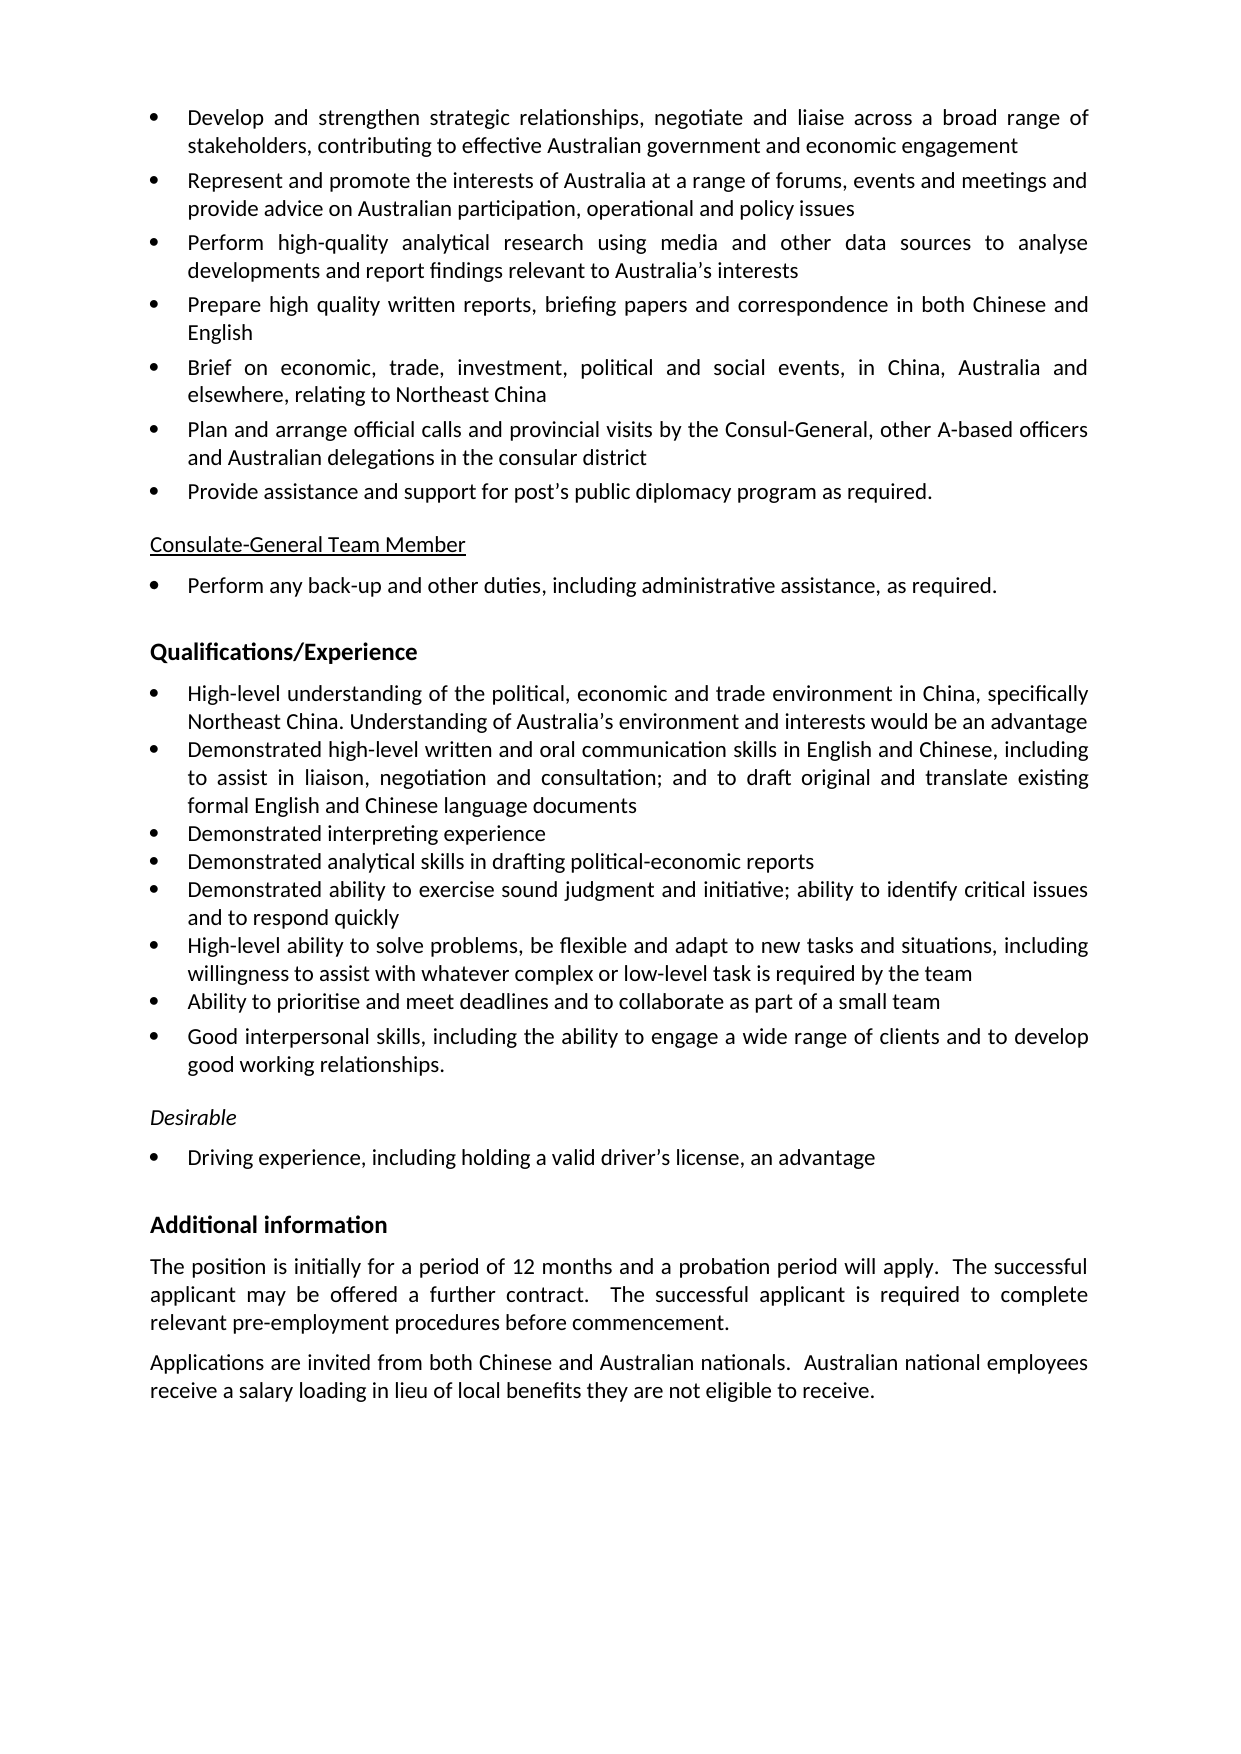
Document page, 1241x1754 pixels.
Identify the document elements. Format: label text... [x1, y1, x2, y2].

text Consulate-General Team Member [150, 530, 1090, 558]
text The position is initially for a period of 12 months and a probation period will apply. The successful applicant may be offered a further contract. The successful applicant is required to complete relevant pre-employment procedures before commencement. [150, 1252, 1090, 1336]
list Develop and strengthen strategic relationships, negotiate and liaise across a broad range of stakeholders, contributing to effective Australian government and economic engagement [150, 103, 1090, 159]
list Provide assistance and support for post’s public diplomacy program as required. [150, 477, 1090, 505]
subtitle Additional information [150, 1209, 1090, 1239]
list Driving experience, including holding a valid driver’s license, an advantage [150, 1143, 1090, 1171]
list Ability to prioritise and meet deadlines and to collaborate as part of a small team [150, 987, 1090, 1016]
list High-level ability to solve problems, be flexible and adapt to new tasks and situations, including willingness to assist with whatever complex or low-level task is required by the team [150, 931, 1090, 987]
list Perform any back-up and other duties, including administrative assistance, as required. [150, 571, 1090, 599]
list Perform high-quality analytical research using media and other data sources to analyse developments and report findings relevant to Australia’s interests [150, 228, 1090, 284]
text Applications are invited from both Chinese and Australian nationals. Australian national employees receive a salary loading in lieu of local benefits they are not eligible to receive. [150, 1348, 1090, 1404]
list Represent and promote the interests of Australia at a range of forums, events and meetings and provide advice on Australian participation, operational and policy issues [150, 166, 1090, 222]
list Demonstrated analytical skills in drafting political-economic reports [150, 847, 1090, 875]
list Prepare high quality written reports, briefing papers and correspondence in both Chinese and English [150, 290, 1090, 346]
list Brief on economic, trade, investment, political and social events, in China, Australia and elsewhere, relating to Northeast China [150, 353, 1090, 409]
list Demonstrated ability to exercise sound judgment and initiative; ability to identify critical issues and to respond quickly [150, 875, 1090, 931]
list High-level understanding of the political, economic and trade environment in China, specifically Northeast China. Understanding of Australia’s environment and interests would be an advantage [150, 679, 1090, 735]
list Plan and arrange official calls and provincial visits by the Consul-General, other A-based officers and Australian delegations in the consular district [150, 415, 1090, 471]
text Desirable [150, 1103, 1090, 1131]
list Demonstrated interpreting experience [150, 819, 1090, 847]
subtitle Qualifications/Experience [150, 636, 1090, 667]
list Good interpersonal skills, including the ability to engage a wide range of clients and to develop good working relationships. [150, 1022, 1090, 1078]
list Demonstrated high-level written and oral communication skills in English and Chinese, including to assist in liaison, negotiation and consultation; and to draft original and translate existing formal English and Chinese language documents [150, 735, 1090, 819]
